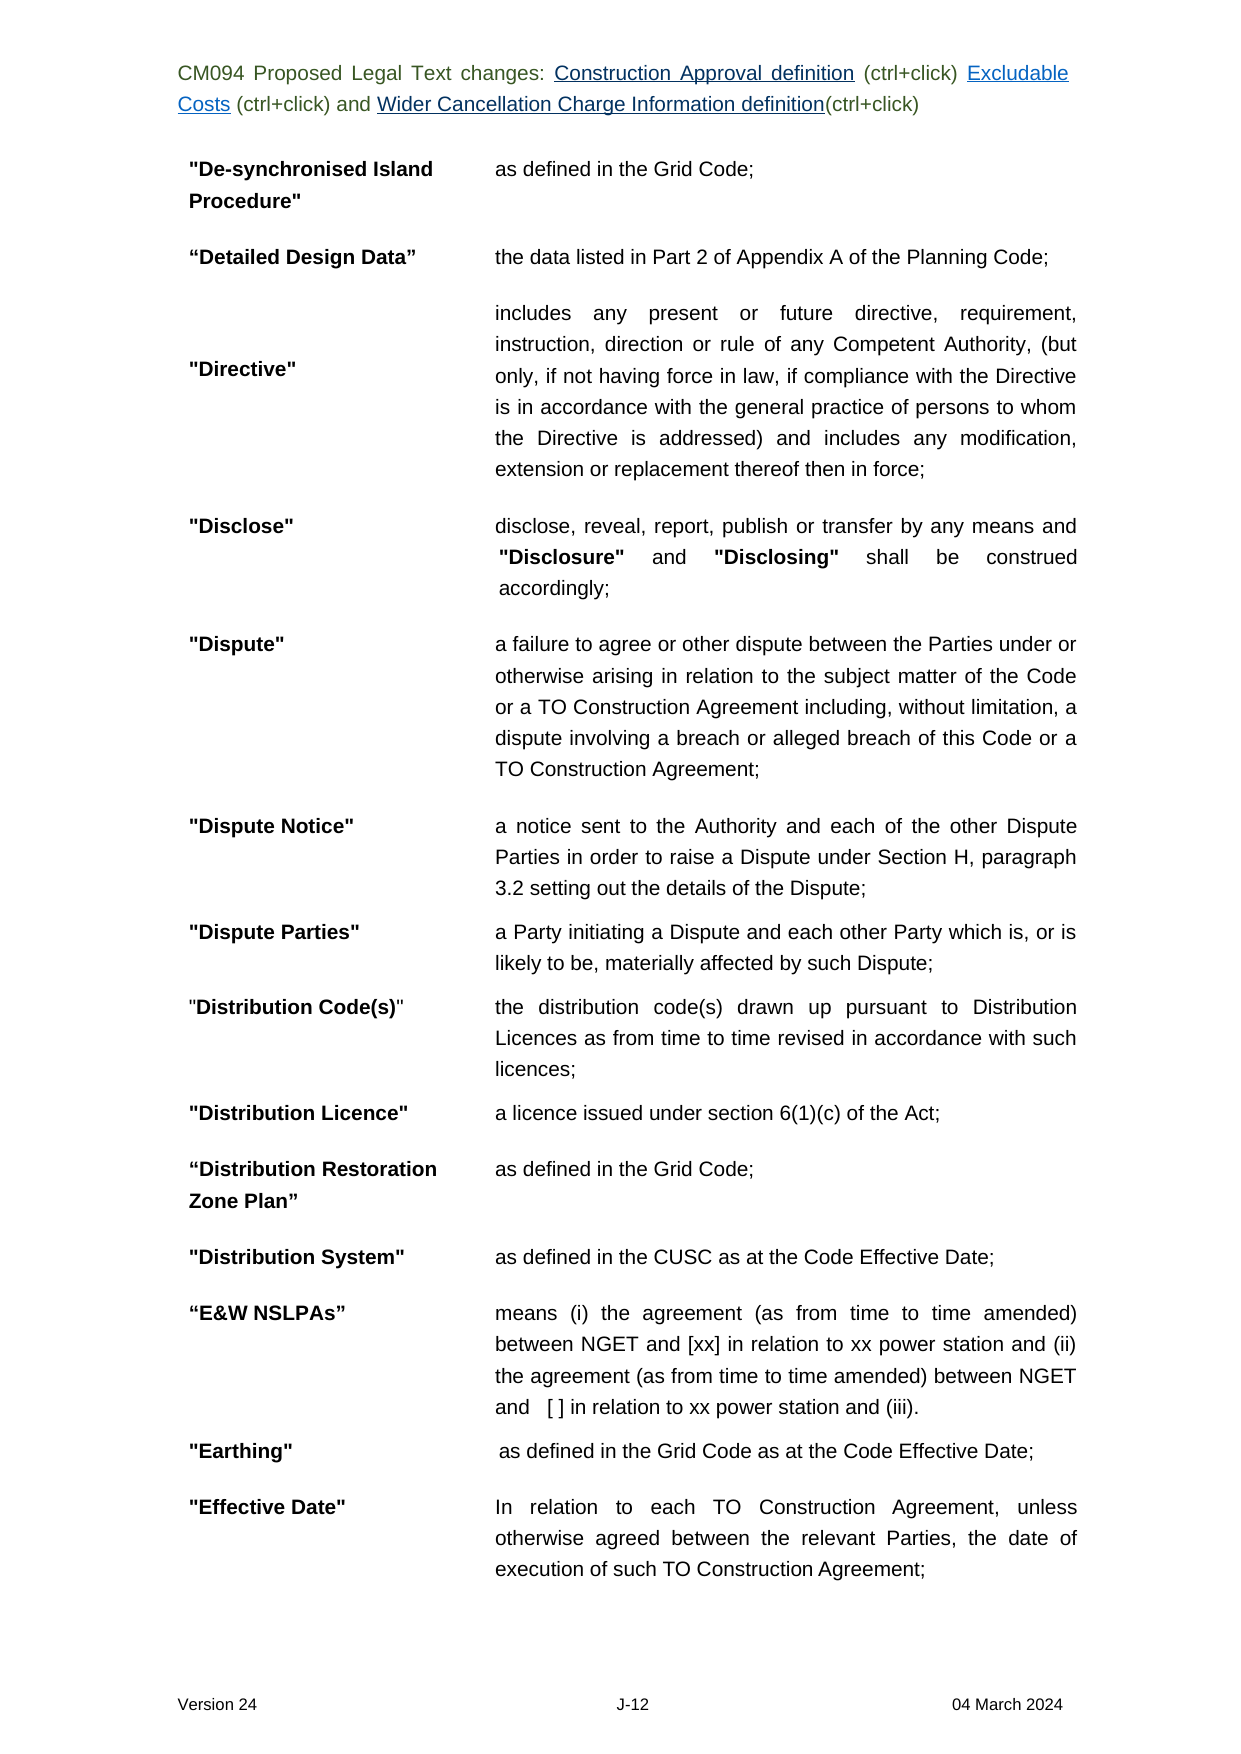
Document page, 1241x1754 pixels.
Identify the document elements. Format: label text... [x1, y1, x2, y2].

table_cell "Dispute Parties" [177, 913, 484, 987]
table_cell "Effective Date" [177, 1488, 484, 1606]
table_cell "Dispute Notice" [177, 806, 484, 912]
table_cell "Dispute" [177, 625, 484, 806]
table_cell disclose, reveal, report, publish or transfer by any means and "Disclosure" and "Disclosing" shall be construed accordingly; [484, 506, 1089, 625]
table_cell as defined in the Grid Code; [484, 150, 1089, 237]
table_cell a failure to agree or other dispute between the Parties under or otherwise arising in relation to the subject matter of the Code or a TO Construction Agreement including, without limitation, a dispute involving a breach or alleged breach of this Code or a TO Construction Agreement; [484, 625, 1089, 806]
table_cell the data listed in Part 2 of Appendix A of the Planning Code; [484, 238, 1089, 294]
table_cell means (i) the agreement (as from time to time amended) between NGET and [xx] in relation to xx power station and (ii) the agreement (as from time to time amended) between NGET and [ ] in relation to xx power station and (iii). [484, 1294, 1089, 1431]
table_cell “Distribution Restoration Zone Plan” [177, 1150, 484, 1237]
table_cell includes any present or future directive, requirement, instruction, direction or rule of any Competent Authority, (but only, if not having force in law, if compliance with the Directive is in accordance with the general practice of persons to whom the Directive is addressed) and includes any modification, extension or replacement thereof then in force; [484, 294, 1089, 506]
table_cell “Detailed Design Data” [177, 238, 484, 294]
table_cell "Disclose" [177, 506, 484, 625]
table_cell as defined in the Grid Code as at the Code Effective Date; [484, 1431, 1089, 1487]
table_cell "Directive" [177, 294, 484, 506]
table_cell a licence issued under section 6(1)(c) of the Act; [484, 1094, 1089, 1150]
table_cell “E&W NSLPAs” [177, 1294, 484, 1431]
table_cell "De-synchronised Procedure" [177, 150, 484, 237]
table_cell "Distribution Licence" [177, 1094, 484, 1150]
table_cell a notice sent to the Authority and each of the other Dispute Parties in order to raise a Dispute under Section H, paragraph 3.2 setting out the details of the Dispute; [484, 806, 1089, 912]
table_cell a Party initiating a Dispute and each other Party which is, or is likely to be, materially affected by such Dispute; [484, 913, 1089, 987]
table_cell "Earthing" [177, 1431, 484, 1487]
table_cell "Distribution System" [177, 1238, 484, 1294]
table_cell "Distribution Code(s)" [177, 988, 484, 1094]
table_cell the distribution code(s) drawn up pursuant to Distribution Licences as from time to time revised in accordance with such licences; [484, 988, 1089, 1094]
table_cell In relation to each TO Construction Agreement, unless otherwise agreed between the relevant Parties, the date of execution of such TO Construction Agreement; [484, 1488, 1089, 1606]
table_cell as defined in the Grid Code; [484, 1150, 1089, 1237]
table_cell as defined in the CUSC as at the Code Effective Date; [484, 1238, 1089, 1294]
